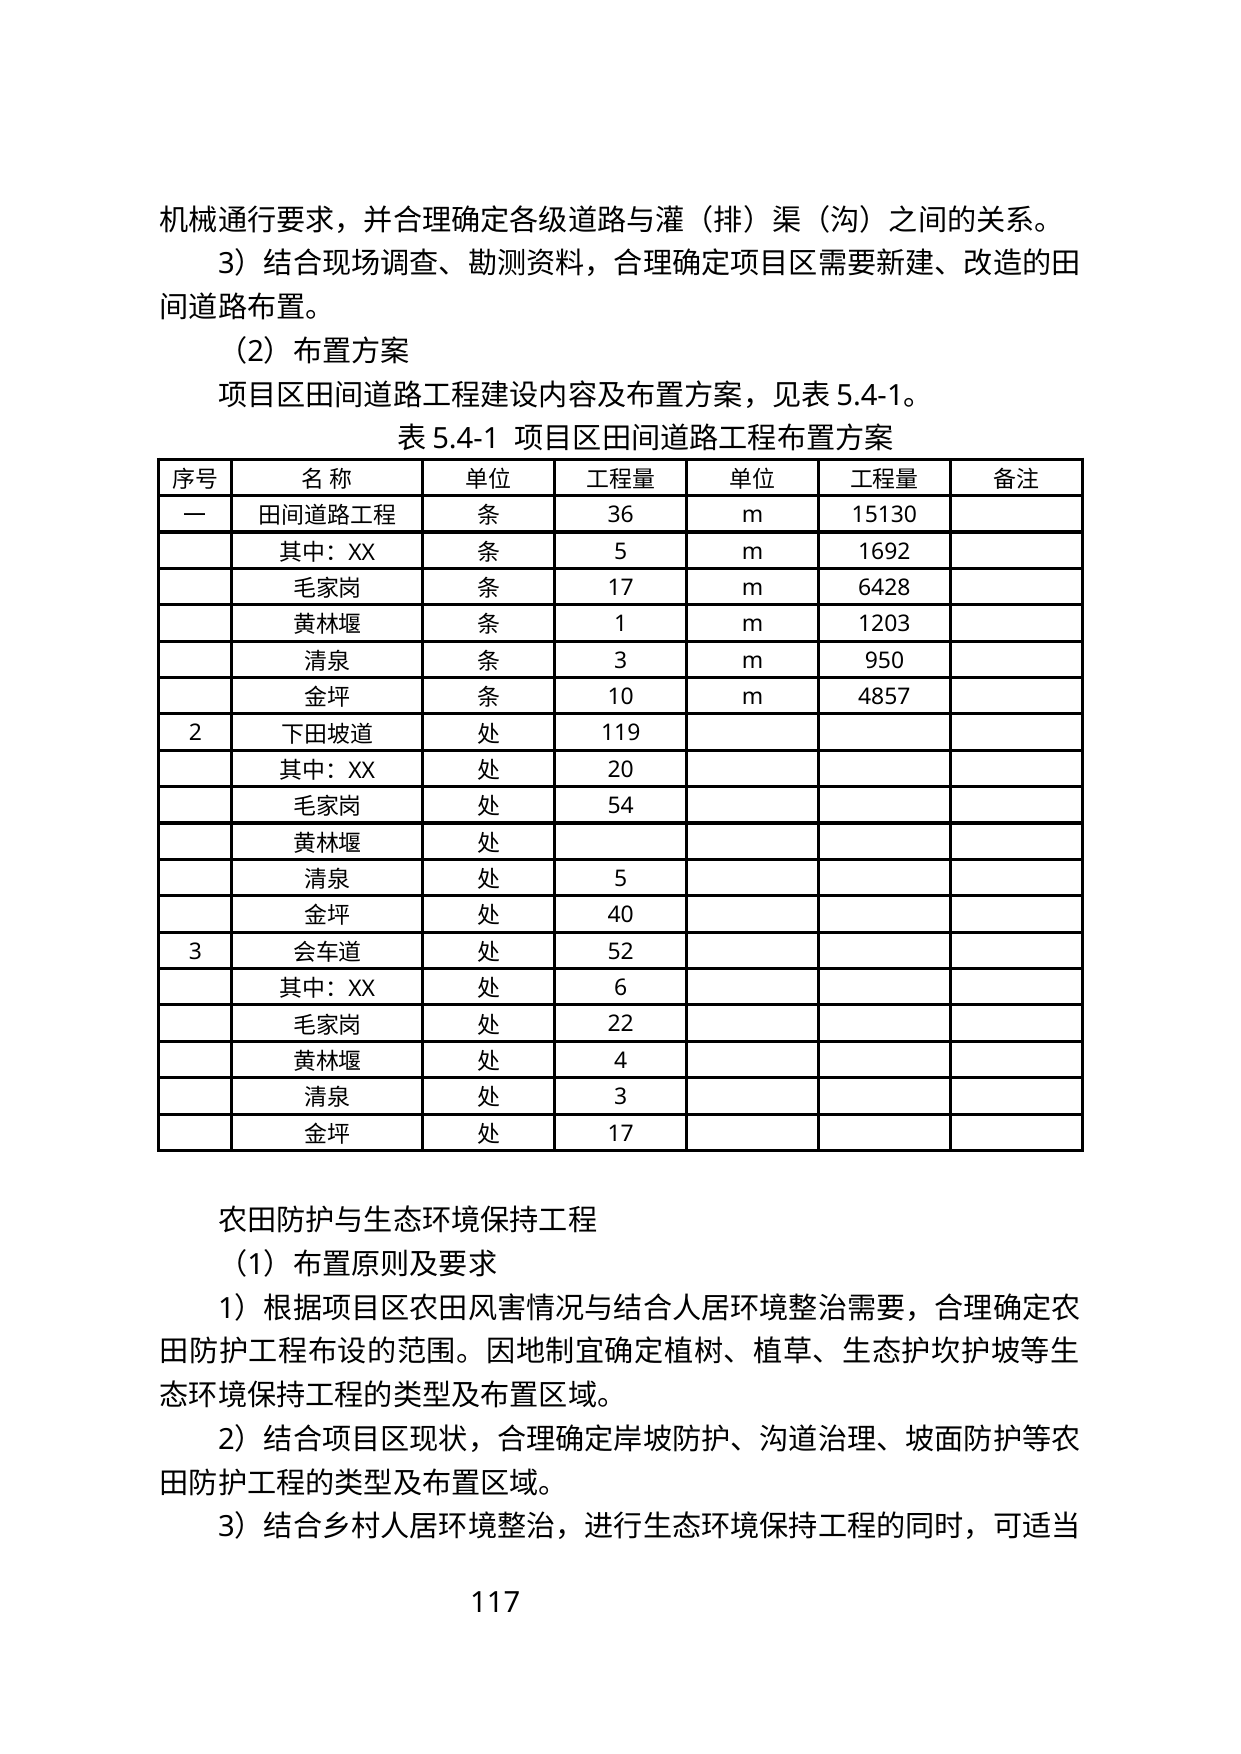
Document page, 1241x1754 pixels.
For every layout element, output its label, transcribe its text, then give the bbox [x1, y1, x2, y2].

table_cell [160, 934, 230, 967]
text 项目区田间道路工程建设内容及布置方案，见表5.4-1。 [159, 370, 1081, 414]
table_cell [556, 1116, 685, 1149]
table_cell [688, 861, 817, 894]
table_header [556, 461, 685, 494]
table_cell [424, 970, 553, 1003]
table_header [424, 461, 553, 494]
text （1）布置原则及要求 [159, 1239, 1081, 1283]
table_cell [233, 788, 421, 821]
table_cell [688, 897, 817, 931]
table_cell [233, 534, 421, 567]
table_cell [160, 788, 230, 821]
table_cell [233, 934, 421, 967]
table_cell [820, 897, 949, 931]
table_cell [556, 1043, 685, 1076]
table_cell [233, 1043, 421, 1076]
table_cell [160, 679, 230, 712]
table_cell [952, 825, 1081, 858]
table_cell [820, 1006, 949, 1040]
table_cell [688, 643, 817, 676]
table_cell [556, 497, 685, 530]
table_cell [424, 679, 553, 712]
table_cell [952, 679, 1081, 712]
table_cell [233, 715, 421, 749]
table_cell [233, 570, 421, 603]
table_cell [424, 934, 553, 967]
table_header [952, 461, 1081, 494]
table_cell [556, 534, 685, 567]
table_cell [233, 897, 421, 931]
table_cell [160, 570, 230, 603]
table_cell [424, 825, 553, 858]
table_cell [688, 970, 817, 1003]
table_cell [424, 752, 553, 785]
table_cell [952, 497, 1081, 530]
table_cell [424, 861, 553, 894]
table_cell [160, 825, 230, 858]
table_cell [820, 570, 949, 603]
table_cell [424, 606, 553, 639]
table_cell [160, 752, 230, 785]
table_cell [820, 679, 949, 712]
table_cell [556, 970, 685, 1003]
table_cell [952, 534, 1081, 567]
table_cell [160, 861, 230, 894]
text 农田防护与生态环境保持工程 [159, 1196, 1081, 1239]
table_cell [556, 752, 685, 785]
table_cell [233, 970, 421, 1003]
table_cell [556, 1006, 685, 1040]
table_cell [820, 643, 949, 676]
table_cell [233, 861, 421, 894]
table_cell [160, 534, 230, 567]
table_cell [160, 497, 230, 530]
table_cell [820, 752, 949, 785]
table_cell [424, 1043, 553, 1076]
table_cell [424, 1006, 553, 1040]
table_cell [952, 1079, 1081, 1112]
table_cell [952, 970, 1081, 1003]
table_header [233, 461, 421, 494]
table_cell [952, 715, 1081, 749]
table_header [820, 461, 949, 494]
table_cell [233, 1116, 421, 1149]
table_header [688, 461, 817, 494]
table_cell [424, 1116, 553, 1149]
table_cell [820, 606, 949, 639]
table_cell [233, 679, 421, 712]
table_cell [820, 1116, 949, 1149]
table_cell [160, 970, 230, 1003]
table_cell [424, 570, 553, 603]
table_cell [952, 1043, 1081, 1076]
text （2）布置方案 [159, 326, 1081, 370]
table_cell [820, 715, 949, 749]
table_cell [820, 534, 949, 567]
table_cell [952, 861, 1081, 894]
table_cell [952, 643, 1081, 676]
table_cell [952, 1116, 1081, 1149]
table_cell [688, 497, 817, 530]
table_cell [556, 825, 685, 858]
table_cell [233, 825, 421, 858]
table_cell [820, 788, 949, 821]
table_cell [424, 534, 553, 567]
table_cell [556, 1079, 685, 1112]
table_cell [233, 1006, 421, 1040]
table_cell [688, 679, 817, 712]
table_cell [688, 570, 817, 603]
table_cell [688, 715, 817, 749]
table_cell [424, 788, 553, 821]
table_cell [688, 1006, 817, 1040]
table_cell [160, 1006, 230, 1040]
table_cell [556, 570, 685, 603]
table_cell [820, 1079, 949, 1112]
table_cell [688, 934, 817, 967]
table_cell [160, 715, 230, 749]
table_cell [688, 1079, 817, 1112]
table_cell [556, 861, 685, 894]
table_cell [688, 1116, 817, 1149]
text 3）结合现场调查、勘测资料，合理确定项目区需要新建、改造的田间道路布置。 [159, 239, 1081, 326]
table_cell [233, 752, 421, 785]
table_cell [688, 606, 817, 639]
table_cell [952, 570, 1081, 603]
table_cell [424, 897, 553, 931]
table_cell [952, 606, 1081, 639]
text 表5.4-1 项目区田间道路工程布置方案 [159, 414, 1081, 458]
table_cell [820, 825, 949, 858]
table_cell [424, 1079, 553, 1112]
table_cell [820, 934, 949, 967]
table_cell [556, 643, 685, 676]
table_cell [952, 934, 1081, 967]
text 2）结合项目区现状，合理确定岸坡防护、沟道治理、坡面防护等农田防护工程的类型及布置区域。 [159, 1414, 1081, 1502]
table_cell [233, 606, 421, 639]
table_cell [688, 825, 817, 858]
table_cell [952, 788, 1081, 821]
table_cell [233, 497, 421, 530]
text 1）根据项目区农田风害情况与结合人居环境整治需要，合理确定农田防护工程布设的范围。因地制宜确定植树、植草、生态护坎护坡等生态环境保持工程的类型及布置区域。 [159, 1283, 1081, 1414]
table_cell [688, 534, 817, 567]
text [159, 1502, 1081, 1546]
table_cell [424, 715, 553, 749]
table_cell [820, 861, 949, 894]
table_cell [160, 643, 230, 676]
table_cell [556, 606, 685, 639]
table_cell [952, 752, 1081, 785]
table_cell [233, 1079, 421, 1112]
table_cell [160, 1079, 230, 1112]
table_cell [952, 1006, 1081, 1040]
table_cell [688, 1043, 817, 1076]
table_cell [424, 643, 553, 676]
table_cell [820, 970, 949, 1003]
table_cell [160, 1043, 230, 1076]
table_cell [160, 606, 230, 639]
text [159, 195, 1081, 239]
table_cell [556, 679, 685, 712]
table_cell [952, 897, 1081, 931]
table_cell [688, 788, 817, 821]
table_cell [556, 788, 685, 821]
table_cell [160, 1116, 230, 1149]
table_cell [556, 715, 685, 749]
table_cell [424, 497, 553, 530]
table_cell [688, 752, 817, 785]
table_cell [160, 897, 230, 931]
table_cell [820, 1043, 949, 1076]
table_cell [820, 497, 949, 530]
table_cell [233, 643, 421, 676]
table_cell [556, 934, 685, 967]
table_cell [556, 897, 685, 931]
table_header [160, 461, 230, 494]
